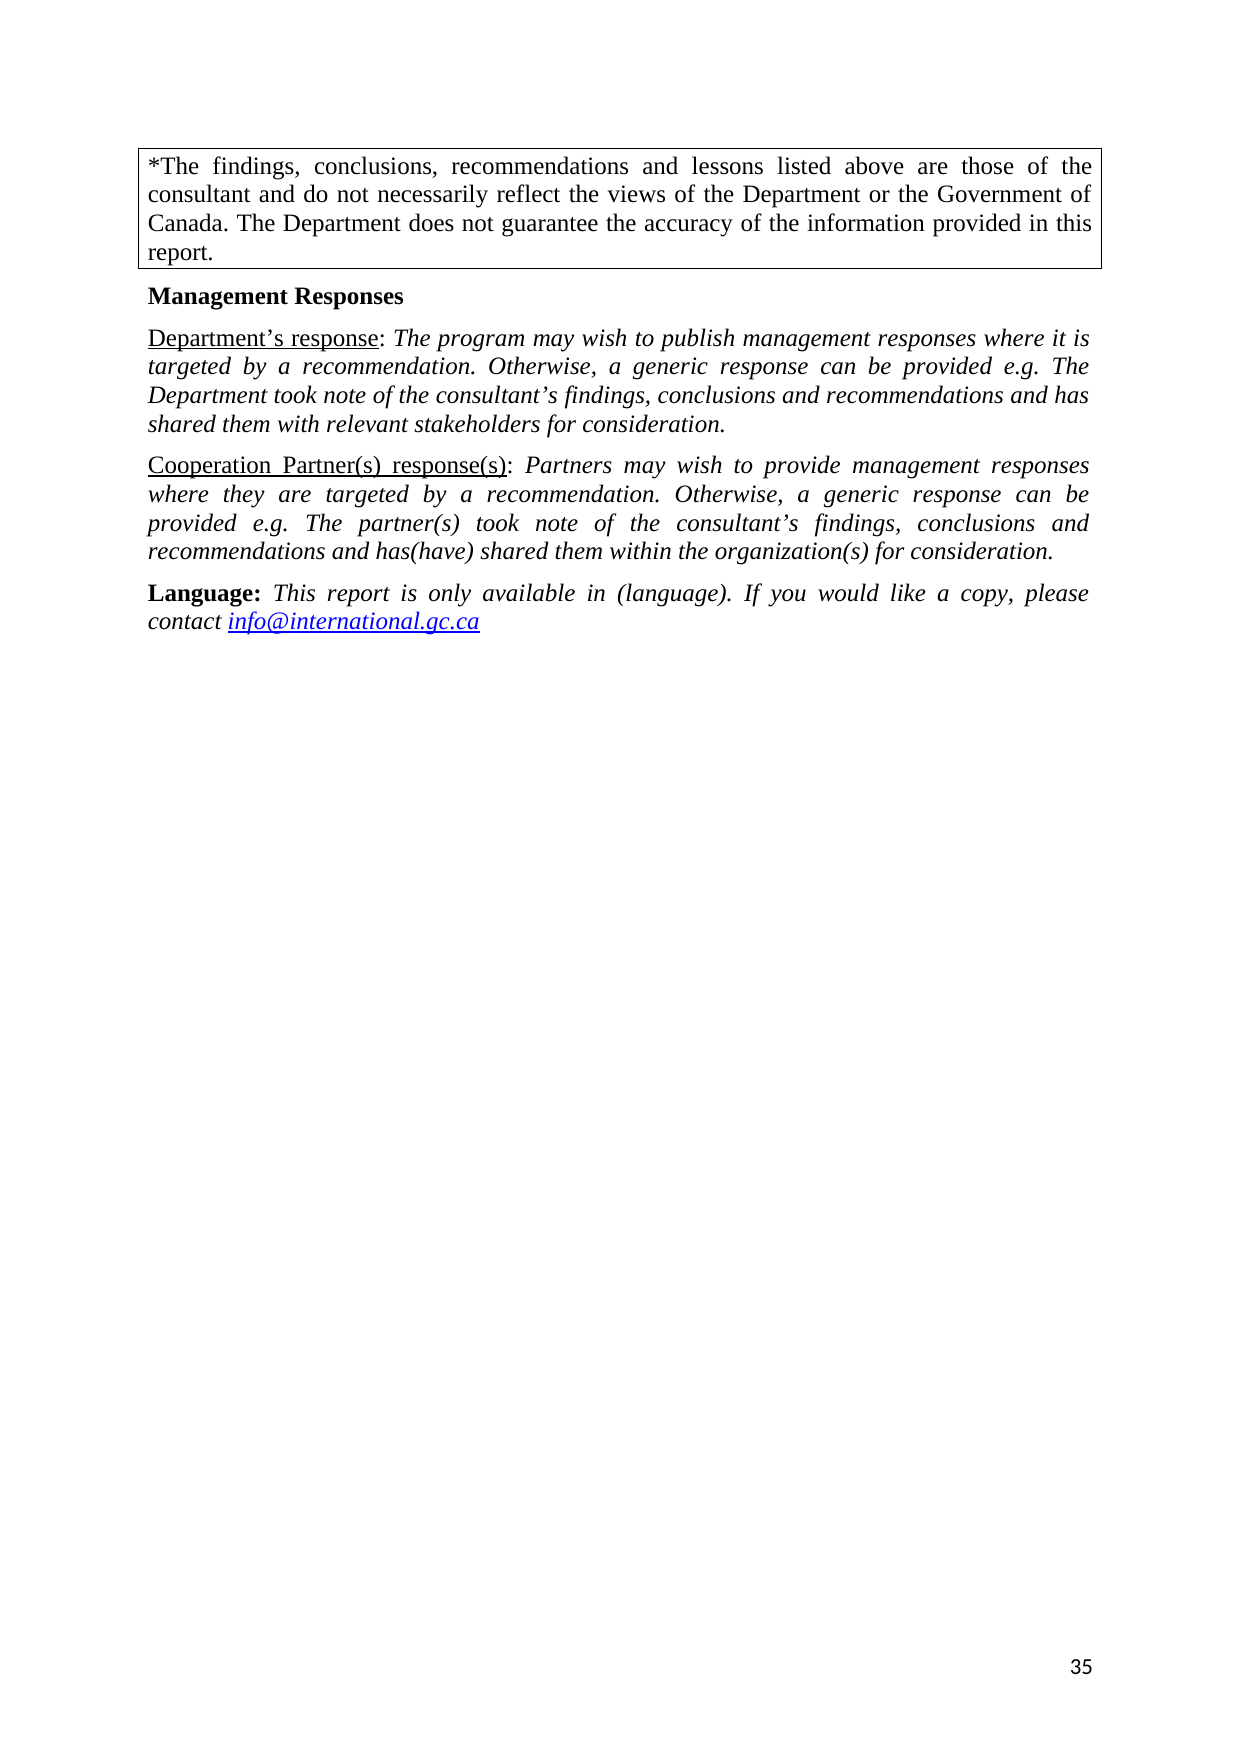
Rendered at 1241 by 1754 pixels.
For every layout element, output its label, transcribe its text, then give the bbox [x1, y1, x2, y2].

text Department’s response: The program may wish to publish management responses where it is targeted by a recommendation. Otherwise, a generic response can be provided e.g. The Department took note of the consultant’s findings, conclusions and recommendations and has shared them with relevant stakeholders for consideration. [148, 323, 1093, 438]
text Language: This report is only available in (language). If you would like a copy, please contact info@international.gc.ca [148, 578, 1093, 635]
text Management Responses [148, 281, 1093, 310]
text *The findings, conclusions, recommendations and lessons listed above are those of the consultant and do not necessarily reflect the views of the Department or the Government of Canada. The Department does not guarantee the accuracy of the information provided in this report. [139, 149, 1101, 268]
text Cooperation Partner(s) response(s): Partners may wish to provide management responses where they are targeted by a recommendation. Otherwise, a generic response can be provided e.g. The partner(s) took note of the consultant’s findings, conclusions and recommendations and has(have) shared them within the organization(s) for consideration. [148, 450, 1093, 565]
